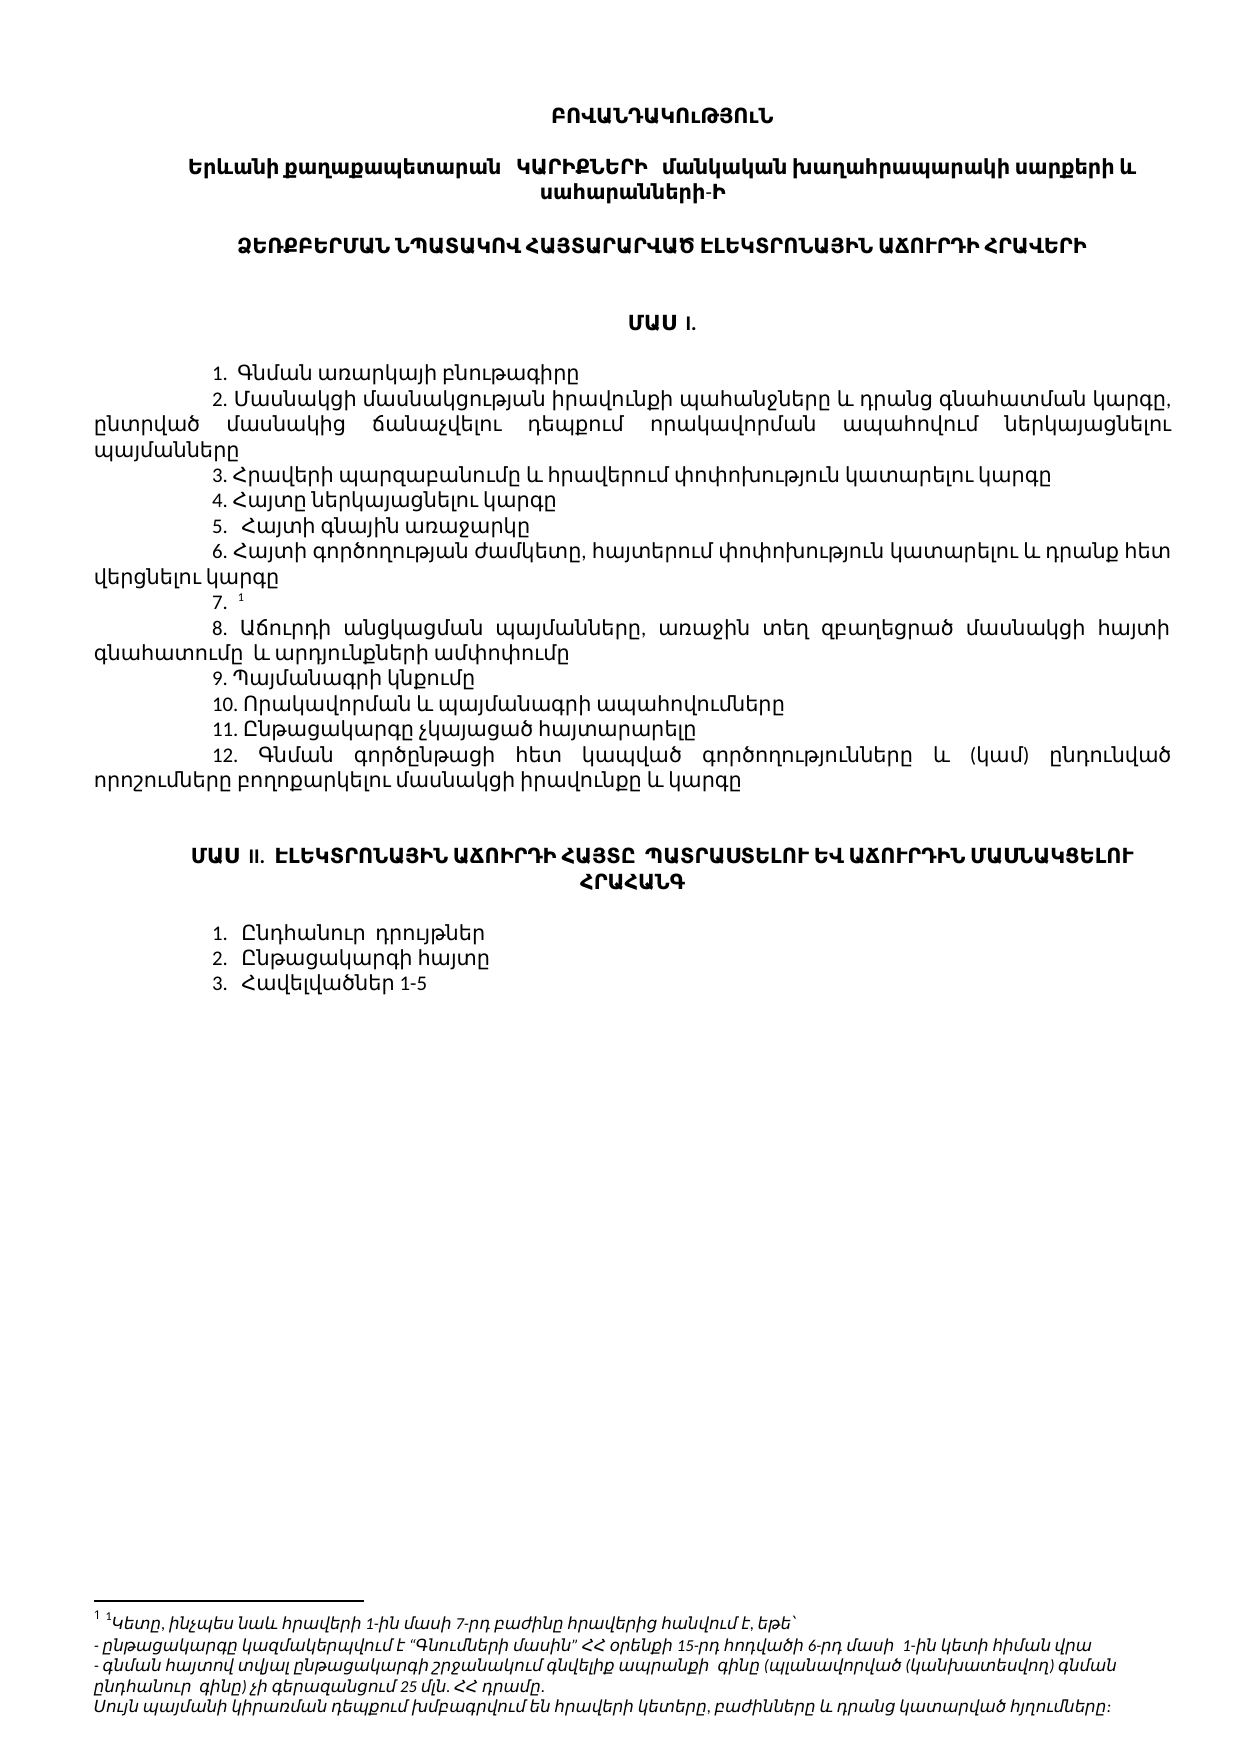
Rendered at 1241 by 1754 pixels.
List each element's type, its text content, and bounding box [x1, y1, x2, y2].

text 8. Աճուրդի անցկացման պայմանները, առաջին տեղ զբաղեցրած մասնակցի հայտի գնահատումը և արդյունքների ամփոփումը [94, 615, 1171, 666]
text 11. Ընթացակարգը չկայացած հայտարարելը [94, 716, 1171, 742]
text 2. Մասնակցի մասնակցության իրավունքի պահանջները և դրանց գնահատման կարգը, ընտրված մասնակից ճանաչվելու դեպքում որակավորման ապահովում ներկայացնելու պայմանները [94, 386, 1171, 462]
text 10. Որակավորման և պայմանագրի ապահովումները [94, 691, 1171, 716]
text 3. Հավելվածներ 1-5 [94, 971, 1171, 996]
text 12. Գնման գործընթացի հետ կապված գործողությունները և (կամ) ընդունված որոշումները բողոքարկելու մասնակցի իրավունքը և կարգը [94, 742, 1171, 793]
text ՄԱՍ II. ԷԼԵԿՏՐՈՆԱՅԻՆ ԱՃՈԻՐԴԻ ՀԱՅՏԸ ՊԱՏՐԱՍՏԵԼՈՒ ԵՎ ԱՃՈՒՐԴԻՆ ՄԱՍՆԱԿՑԵԼՈՒ ՀՐԱՀԱՆԳ [94, 843, 1171, 894]
text 4. Հայտը ներկայացնելու կարգը [94, 488, 1171, 513]
text 3. Հրավերի պարզաբանումը և հրավերում փոփոխություն կատարելու կարգը [94, 462, 1171, 488]
text ՁԵՌՔԲԵՐՄԱՆ ՆՊԱՏԱԿՈՎ ՀԱՅՏԱՐԱՐՎԱԾ ԷԼԵԿՏՐՈՆԱՅԻՆ ԱՃՈՒՐԴԻ ՀՐԱՎԵՐԻ [94, 233, 1171, 259]
text 1. Ընդհանուր դրույթներ [94, 920, 1171, 945]
text 5. Հայտի գնային առաջարկը [94, 513, 1171, 538]
text 7. 1 [94, 589, 1171, 615]
text 2. Ընթացակարգի հայտը [94, 945, 1171, 971]
text 6. Հայտի գործողության ժամկետը, հայտերում փոփոխություն կատարելու և դրանք հետ վերցնելու կարգը [94, 538, 1171, 589]
text 1. Գնման առարկայի բնութագիրը [94, 361, 1171, 386]
text ԲՈՎԱՆԴԱԿՈւԹՅՈւՆ [94, 103, 1171, 128]
text Երևանի քաղաքապետարան ԿԱՐԻՔՆԵՐԻ մանկական խաղահրապարակի սարքերի և սահարանների-Ի [94, 154, 1171, 205]
text ՄԱՍ I. [94, 310, 1171, 335]
text 9. Պայմանագրի կնքումը [94, 666, 1171, 691]
